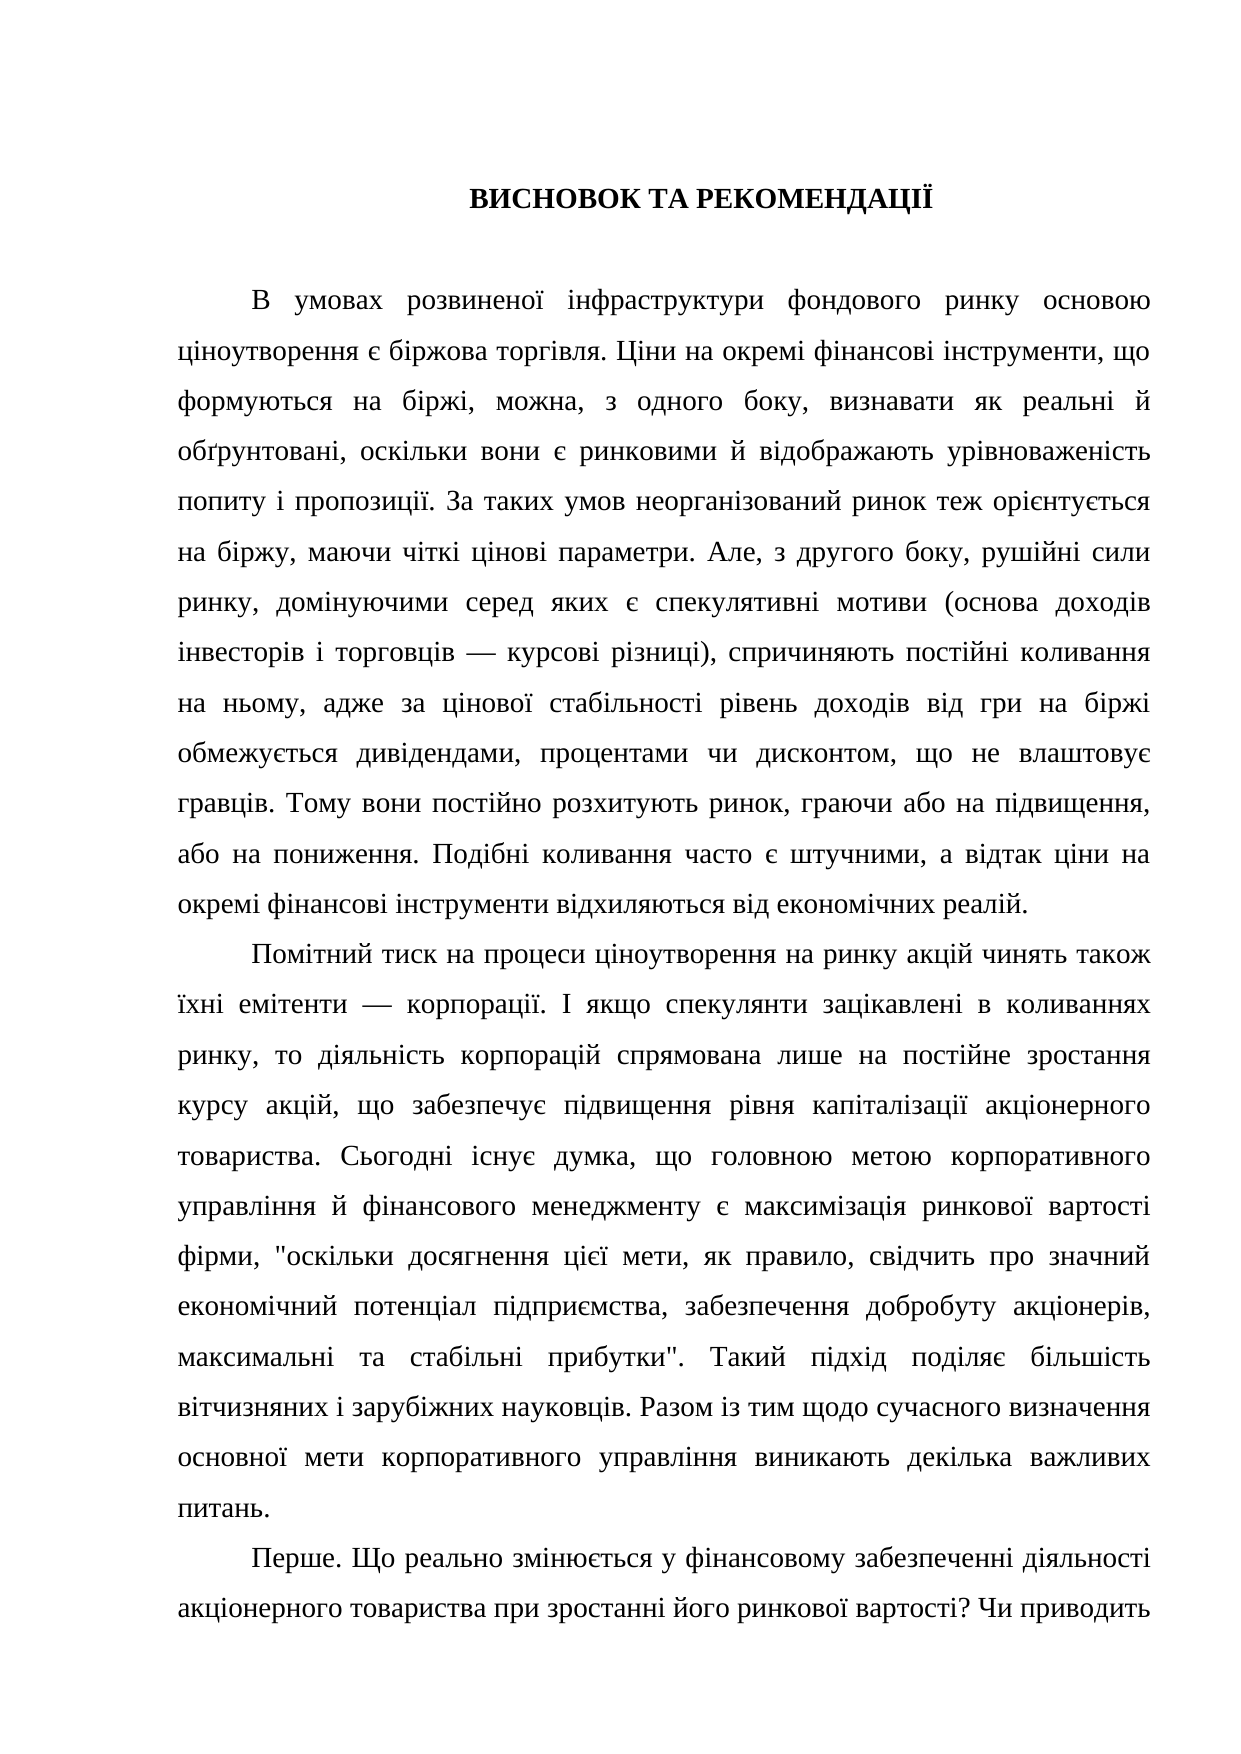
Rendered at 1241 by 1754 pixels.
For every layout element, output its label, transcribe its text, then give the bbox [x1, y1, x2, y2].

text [177, 1540, 1152, 1624]
text ВИСНОВОК ТА РЕКОМЕНДАЦІЇ [177, 182, 1152, 215]
text В умовах розвиненої інфраструктури фондового ринку основою ціноутворення є біржова торгівля. Ціни на окремі фінансові інструменти, що формуються на біржі, можна, з одного боку, визнавати як реальні й обґрунтовані, оскільки вони є ринковими й відображають урівноваженість попиту і пропозиції. За таких умов неорганізований ринок теж орієнтується на біржу, маючи чіткі цінові параметри. Але, з другого боку, рушійні сили ринку, домінуючими серед яких є спекулятивні мотиви (основа доходів інвесторів і торговців — курсові різниці), спричиняють постійні коливання на ньому, адже за цінової стабільності рівень доходів від гри на біржі обмежується дивідендами, процентами чи дисконтом, що не влаштовує гравців. Тому вони постійно розхитують ринок, граючи або на підвищення, або на пониження. Подібні коливання часто є штучними, а відтак ціни на окремі фінансові інструменти відхиляються від економічних реалій. [177, 282, 1152, 919]
text Помітний тиск на процеси ціноутворення на ринку акцій чинять також їхні емітенти — корпорації. І якщо спекулянти зацікавлені в коливаннях ринку, то діяльність корпорацій спрямована лише на постійне зростання курсу акцій, що забезпечує підвищення рівня капіталізації акціонерного товариства. Сьогодні існує думка, що головною метою корпоративного управління й фінансового менеджменту є максимізація ринкової вартості фірми, "оскільки досягнення цієї мети, як правило, свідчить про значний економічний потенціал підприємства, забезпечення добробуту акціонерів, максимальні та стабільні прибутки". Такий підхід поділяє більшість вітчизняних і зарубіжних науковців. Разом із тим щодо сучасного визначення основної мети корпоративного управління виникають декілька важливих питань. [177, 936, 1152, 1523]
